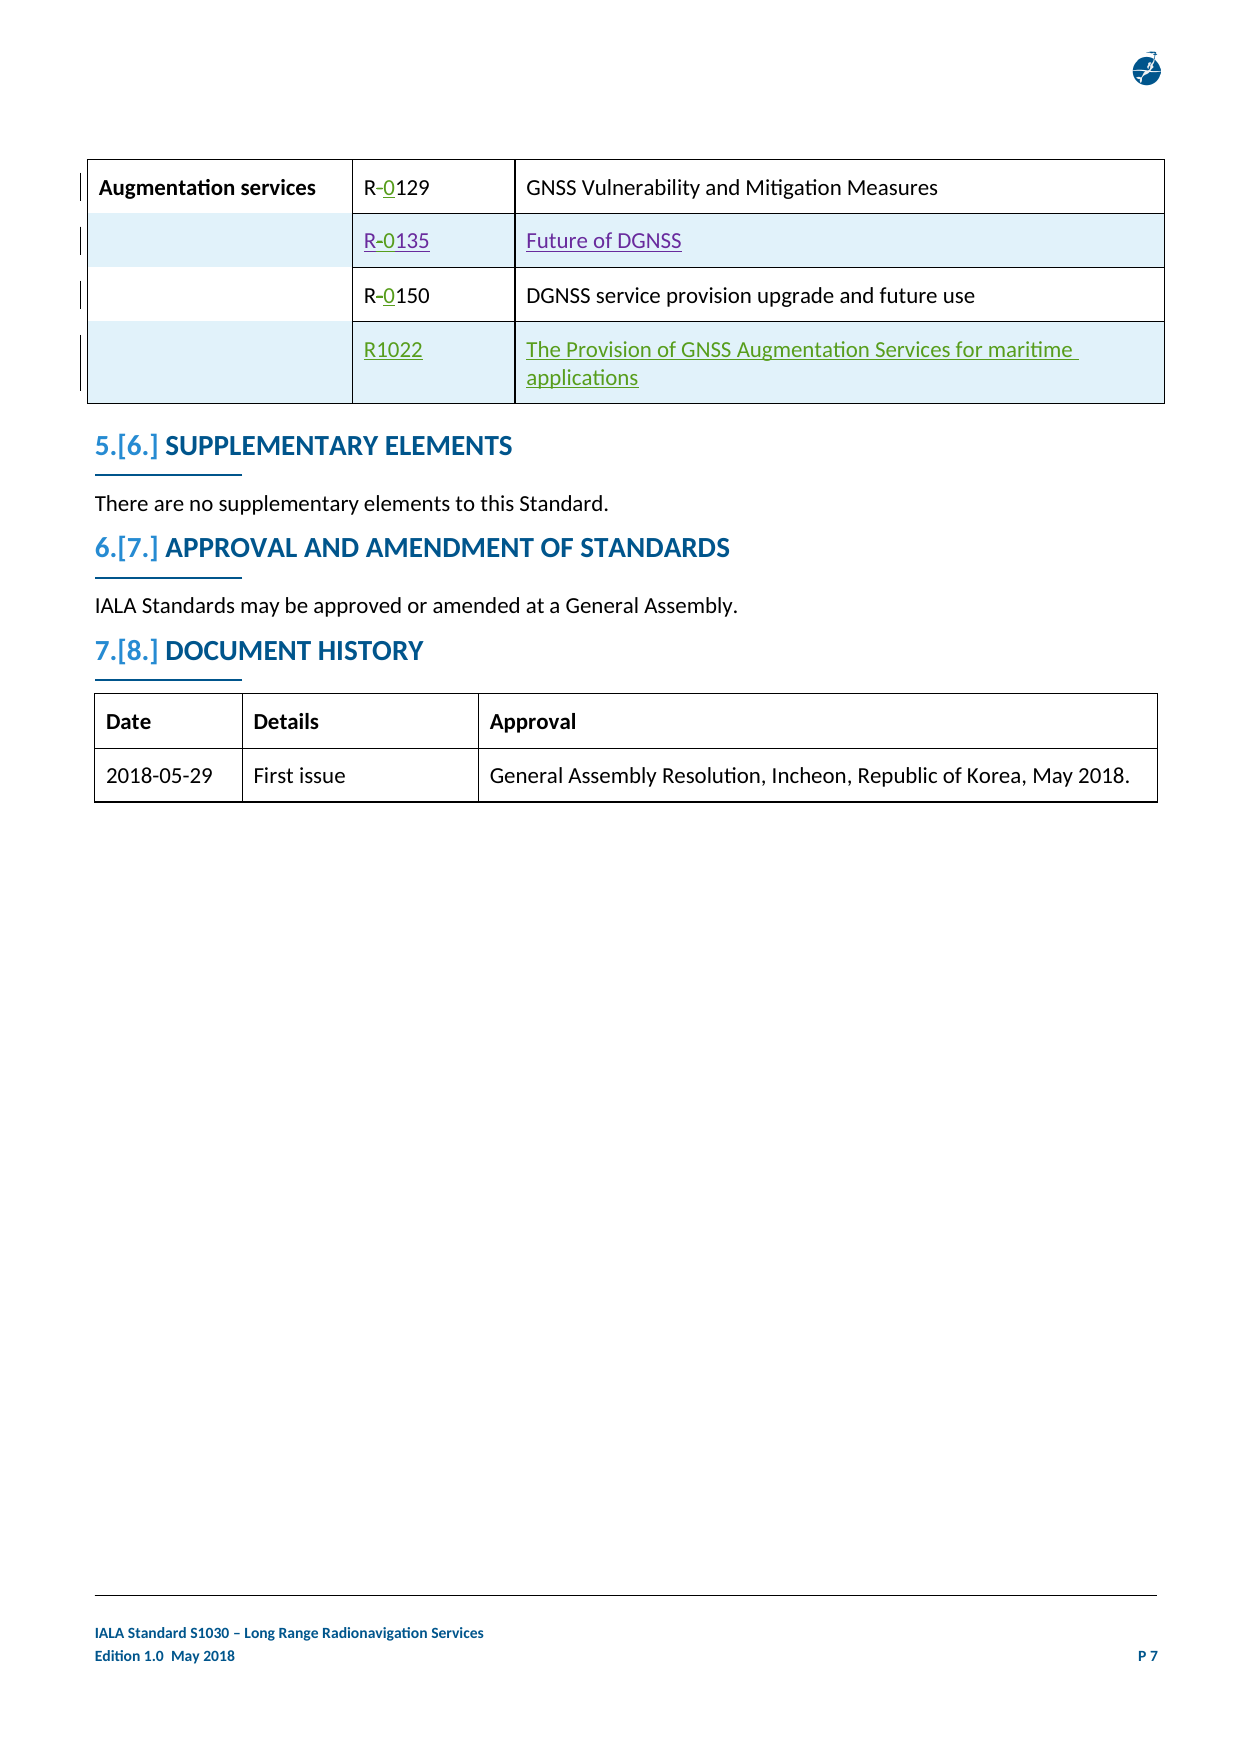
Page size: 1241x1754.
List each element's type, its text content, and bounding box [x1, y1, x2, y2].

table_cell 2018-05-29 [95, 749, 242, 801]
table_cell General Assembly Resolution, Incheon, Republic of Korea, May 2018. [479, 749, 1157, 801]
table_cell R150 [353, 268, 514, 321]
table_header Approval [479, 694, 1157, 747]
table_cell R129 [353, 160, 514, 213]
table_cell Augmentation services [88, 160, 352, 403]
text There are no supplementary elements to this Standard. [94, 489, 1157, 517]
subtitle DOCUMENT HISTORY [94, 632, 1157, 667]
table_cell DGNSS service provision upgrade and future use [516, 268, 1164, 321]
subtitle SUPPLEMENTARY ELEMENTS [94, 427, 1157, 463]
text IALA Standards may be approved or amended at a General Assembly. [94, 591, 1157, 619]
subtitle APPROVAL AND AMENDMENT OF STANDARDS [94, 529, 1157, 565]
picture [1101, 1, 1220, 120]
table_cell First issue [243, 749, 478, 801]
table_cell GNSS Vulnerability and Mitigation Measures [516, 160, 1164, 213]
table_header Details [243, 694, 478, 747]
table_header Date [95, 694, 242, 747]
